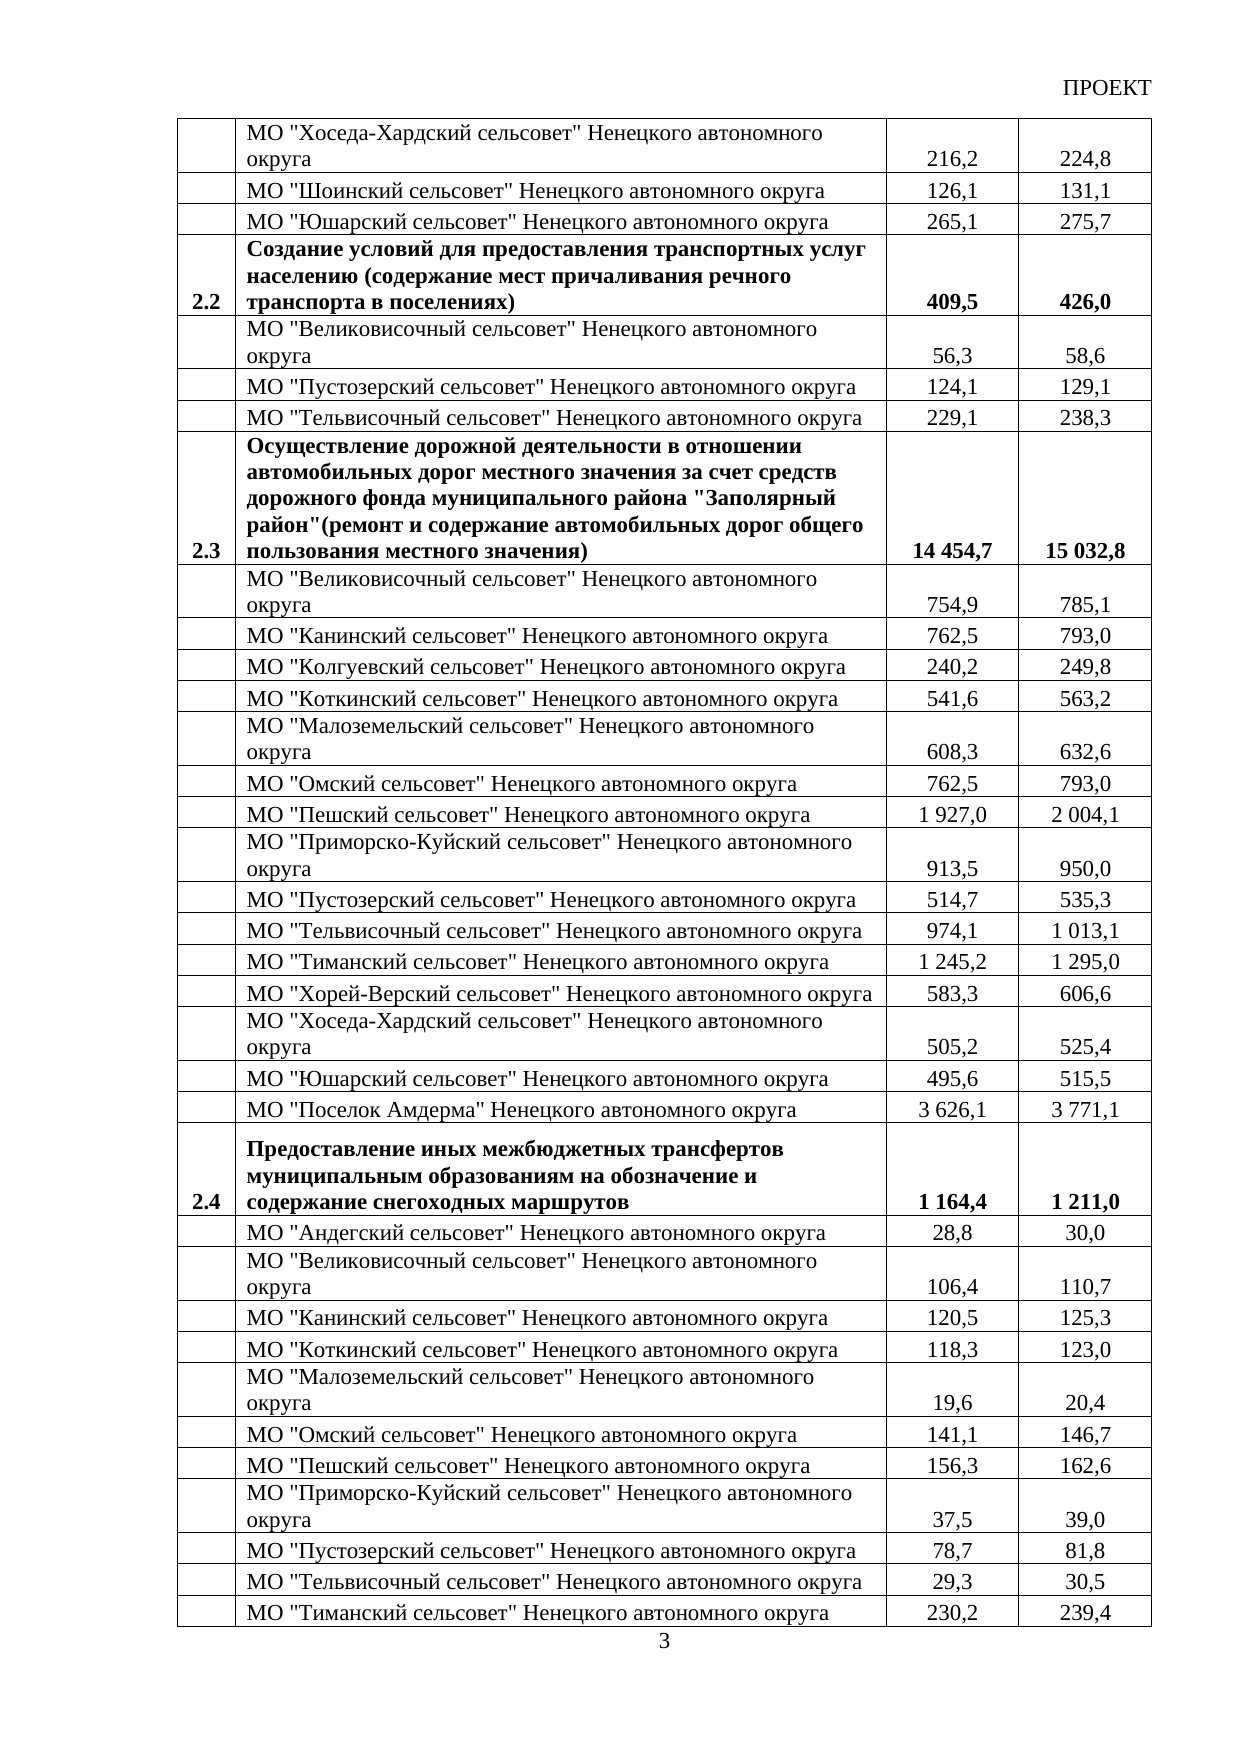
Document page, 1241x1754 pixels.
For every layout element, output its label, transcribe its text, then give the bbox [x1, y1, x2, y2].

table_cell [178, 119, 235, 172]
table_cell 30,5 [1019, 1564, 1151, 1594]
table_cell 28,8 [887, 1216, 1018, 1246]
table_cell 162,6 [1019, 1448, 1151, 1478]
table_cell 110,7 [1019, 1247, 1151, 1299]
table_cell 123,0 [1019, 1332, 1151, 1362]
table_cell 2.3 [178, 432, 235, 563]
table_cell 409,5 [887, 235, 1018, 314]
table_cell МО "Тиманский сельсовет" Ненецкого автономного округа [236, 945, 886, 975]
table_cell МО "Хорей-Верский сельсовет" Ненецкого автономного округа [236, 976, 886, 1006]
table_cell 1 927,0 [887, 797, 1018, 827]
table_cell [178, 1596, 235, 1626]
table_cell 2.2 [178, 235, 235, 314]
table_cell МО "Юшарский сельсовет" Ненецкого автономного округа [236, 204, 886, 234]
table_cell [178, 1533, 235, 1563]
table_cell МО "Шоинский сельсовет" Ненецкого автономного округа [236, 173, 886, 203]
table_cell 146,7 [1019, 1417, 1151, 1447]
table_cell 216,2 [887, 119, 1018, 172]
table_cell МО "Пустозерский сельсовет" Ненецкого автономного округа [236, 369, 886, 399]
table_cell [178, 766, 235, 796]
table_cell [178, 1247, 235, 1299]
table_cell 583,3 [887, 976, 1018, 1006]
table_cell [178, 173, 235, 203]
table_cell 15 032,8 [1019, 432, 1151, 563]
table_cell [178, 204, 235, 234]
table_cell [178, 1363, 235, 1416]
table_cell [178, 1092, 235, 1122]
table_cell 30,0 [1019, 1216, 1151, 1246]
table_cell 124,1 [887, 369, 1018, 399]
table_cell МО "Тельвисочный сельсовет" Ненецкого автономного округа [236, 1564, 886, 1594]
table_cell МО "Великовисочный сельсовет" Ненецкого автономного округа [236, 565, 886, 617]
table_cell 515,5 [1019, 1061, 1151, 1091]
table_cell МО "Пешский сельсовет" Ненецкого автономного округа [236, 1448, 886, 1478]
table_cell [178, 401, 235, 431]
table_cell 563,2 [1019, 681, 1151, 711]
table_cell МО "Тельвисочный сельсовет" Ненецкого автономного округа [236, 913, 886, 943]
table_cell 793,0 [1019, 766, 1151, 796]
table_cell МО "Малоземельский сельсовет" Ненецкого автономного округа [236, 712, 886, 765]
table_cell 224,8 [1019, 119, 1151, 172]
table_cell МО "Колгуевский сельсовет" Ненецкого автономного округа [236, 650, 886, 680]
table_cell [178, 1332, 235, 1362]
table_cell 1 013,1 [1019, 913, 1151, 943]
table_cell 249,8 [1019, 650, 1151, 680]
table_cell 606,6 [1019, 976, 1151, 1006]
table_cell 1 295,0 [1019, 945, 1151, 975]
table_cell МО "Коткинский сельсовет" Ненецкого автономного округа [236, 681, 886, 711]
table_cell 238,3 [1019, 401, 1151, 431]
table_cell 265,1 [887, 204, 1018, 234]
table_cell МО "Приморско-Куйский сельсовет" Ненецкого автономного округа [236, 1479, 886, 1532]
table_cell [178, 828, 235, 881]
table_cell 120,5 [887, 1301, 1018, 1331]
table_cell 1 164,4 [887, 1123, 1018, 1214]
table_cell 793,0 [1019, 618, 1151, 648]
table_cell [178, 1301, 235, 1331]
table_cell 495,6 [887, 1061, 1018, 1091]
table_cell Предоставление иных межбюджетных трансфертов муниципальным образованиям на обозначение и содержание снегоходных маршрутов [236, 1123, 886, 1214]
table_cell 275,7 [1019, 204, 1151, 234]
table_cell 29,3 [887, 1564, 1018, 1594]
table_cell МО "Пустозерский сельсовет" Ненецкого автономного округа [236, 1533, 886, 1563]
table_cell 762,5 [887, 766, 1018, 796]
table_cell 514,7 [887, 882, 1018, 912]
table_cell 118,3 [887, 1332, 1018, 1362]
table_cell МО "Пешский сельсовет" Ненецкого автономного округа [236, 797, 886, 827]
table_cell 950,0 [1019, 828, 1151, 881]
table_cell 535,3 [1019, 882, 1151, 912]
table_cell [178, 976, 235, 1006]
table_cell [178, 618, 235, 648]
table_cell 3 771,1 [1019, 1092, 1151, 1122]
table_cell Осуществление дорожной деятельности в отношении автомобильных дорог местного значения за счет средств дорожного фонда муниципального района "Заполярный район"(ремонт и содержание автомобильных дорог общего пользования местного значения) [236, 432, 886, 563]
table_cell 1 245,2 [887, 945, 1018, 975]
table_cell 19,6 [887, 1363, 1018, 1416]
table_cell 2 004,1 [1019, 797, 1151, 827]
table_cell 37,5 [887, 1479, 1018, 1532]
table_cell [178, 316, 235, 368]
table_cell МО "Канинский сельсовет" Ненецкого автономного округа [236, 1301, 886, 1331]
table_cell МО "Хоседа-Хардский сельсовет" Ненецкого автономного округа [236, 1007, 886, 1060]
table_cell МО "Омский сельсовет" Ненецкого автономного округа [236, 766, 886, 796]
table_cell 14 454,7 [887, 432, 1018, 563]
table_cell МО "Омский сельсовет" Ненецкого автономного округа [236, 1417, 886, 1447]
table_cell 129,1 [1019, 369, 1151, 399]
table_cell 156,3 [887, 1448, 1018, 1478]
table_cell МО "Тиманский сельсовет" Ненецкого автономного округа [236, 1596, 886, 1626]
table_cell [178, 1448, 235, 1478]
table_cell 131,1 [1019, 173, 1151, 203]
table_cell МО "Поселок Амдерма" Ненецкого автономного округа [236, 1092, 886, 1122]
table_cell [178, 882, 235, 912]
table_cell МО "Приморско-Куйский сельсовет" Ненецкого автономного округа [236, 828, 886, 881]
table_cell 754,9 [887, 565, 1018, 617]
table_cell [178, 945, 235, 975]
table_cell МО "Юшарский сельсовет" Ненецкого автономного округа [236, 1061, 886, 1091]
table_cell МО "Тельвисочный сельсовет" Ненецкого автономного округа [236, 401, 886, 431]
table_cell [178, 369, 235, 399]
table_cell [178, 1061, 235, 1091]
table_cell 39,0 [1019, 1479, 1151, 1532]
table_cell 56,3 [887, 316, 1018, 368]
table_cell 81,8 [1019, 1533, 1151, 1563]
table_cell [178, 712, 235, 765]
table_cell МО "Великовисочный сельсовет" Ненецкого автономного округа [236, 316, 886, 368]
table_cell 426,0 [1019, 235, 1151, 314]
table_cell 785,1 [1019, 565, 1151, 617]
table_cell 608,3 [887, 712, 1018, 765]
table_cell МО "Пустозерский сельсовет" Ненецкого автономного округа [236, 882, 886, 912]
table_cell 240,2 [887, 650, 1018, 680]
table_cell 974,1 [887, 913, 1018, 943]
table_cell [178, 1417, 235, 1447]
table_cell [178, 681, 235, 711]
table_cell 141,1 [887, 1417, 1018, 1447]
table_cell [178, 650, 235, 680]
table_cell МО "Малоземельский сельсовет" Ненецкого автономного округа [236, 1363, 886, 1416]
table_cell [178, 1479, 235, 1532]
table_cell 3 626,1 [887, 1092, 1018, 1122]
table_cell МО "Коткинский сельсовет" Ненецкого автономного округа [236, 1332, 886, 1362]
table_cell [178, 913, 235, 943]
table_cell МО "Хоседа-Хардский сельсовет" Ненецкого автономного округа [236, 119, 886, 172]
table_cell 125,3 [1019, 1301, 1151, 1331]
table_cell [178, 1007, 235, 1060]
table_cell 230,2 [887, 1596, 1018, 1626]
table_cell 632,6 [1019, 712, 1151, 765]
table_cell МО "Канинский сельсовет" Ненецкого автономного округа [236, 618, 886, 648]
table_cell 913,5 [887, 828, 1018, 881]
table_cell 78,7 [887, 1533, 1018, 1563]
table_cell [178, 1216, 235, 1246]
table_cell 106,4 [887, 1247, 1018, 1299]
table_cell 126,1 [887, 173, 1018, 203]
table_cell 2.4 [178, 1123, 235, 1214]
table_cell 541,6 [887, 681, 1018, 711]
table_cell 505,2 [887, 1007, 1018, 1060]
table_cell МО "Андегский сельсовет" Ненецкого автономного округа [236, 1216, 886, 1246]
table_cell 20,4 [1019, 1363, 1151, 1416]
table_cell 525,4 [1019, 1007, 1151, 1060]
table_cell Создание условий для предоставления транспортных услуг населению (содержание мест причаливания речного транспорта в поселениях) [236, 235, 886, 314]
table_cell [178, 565, 235, 617]
table_cell [178, 797, 235, 827]
table_cell 239,4 [1019, 1596, 1151, 1626]
table_cell 58,6 [1019, 316, 1151, 368]
table_cell [178, 1564, 235, 1594]
table_cell 229,1 [887, 401, 1018, 431]
table_cell 762,5 [887, 618, 1018, 648]
table_cell 1 211,0 [1019, 1123, 1151, 1214]
table_cell МО "Великовисочный сельсовет" Ненецкого автономного округа [236, 1247, 886, 1299]
